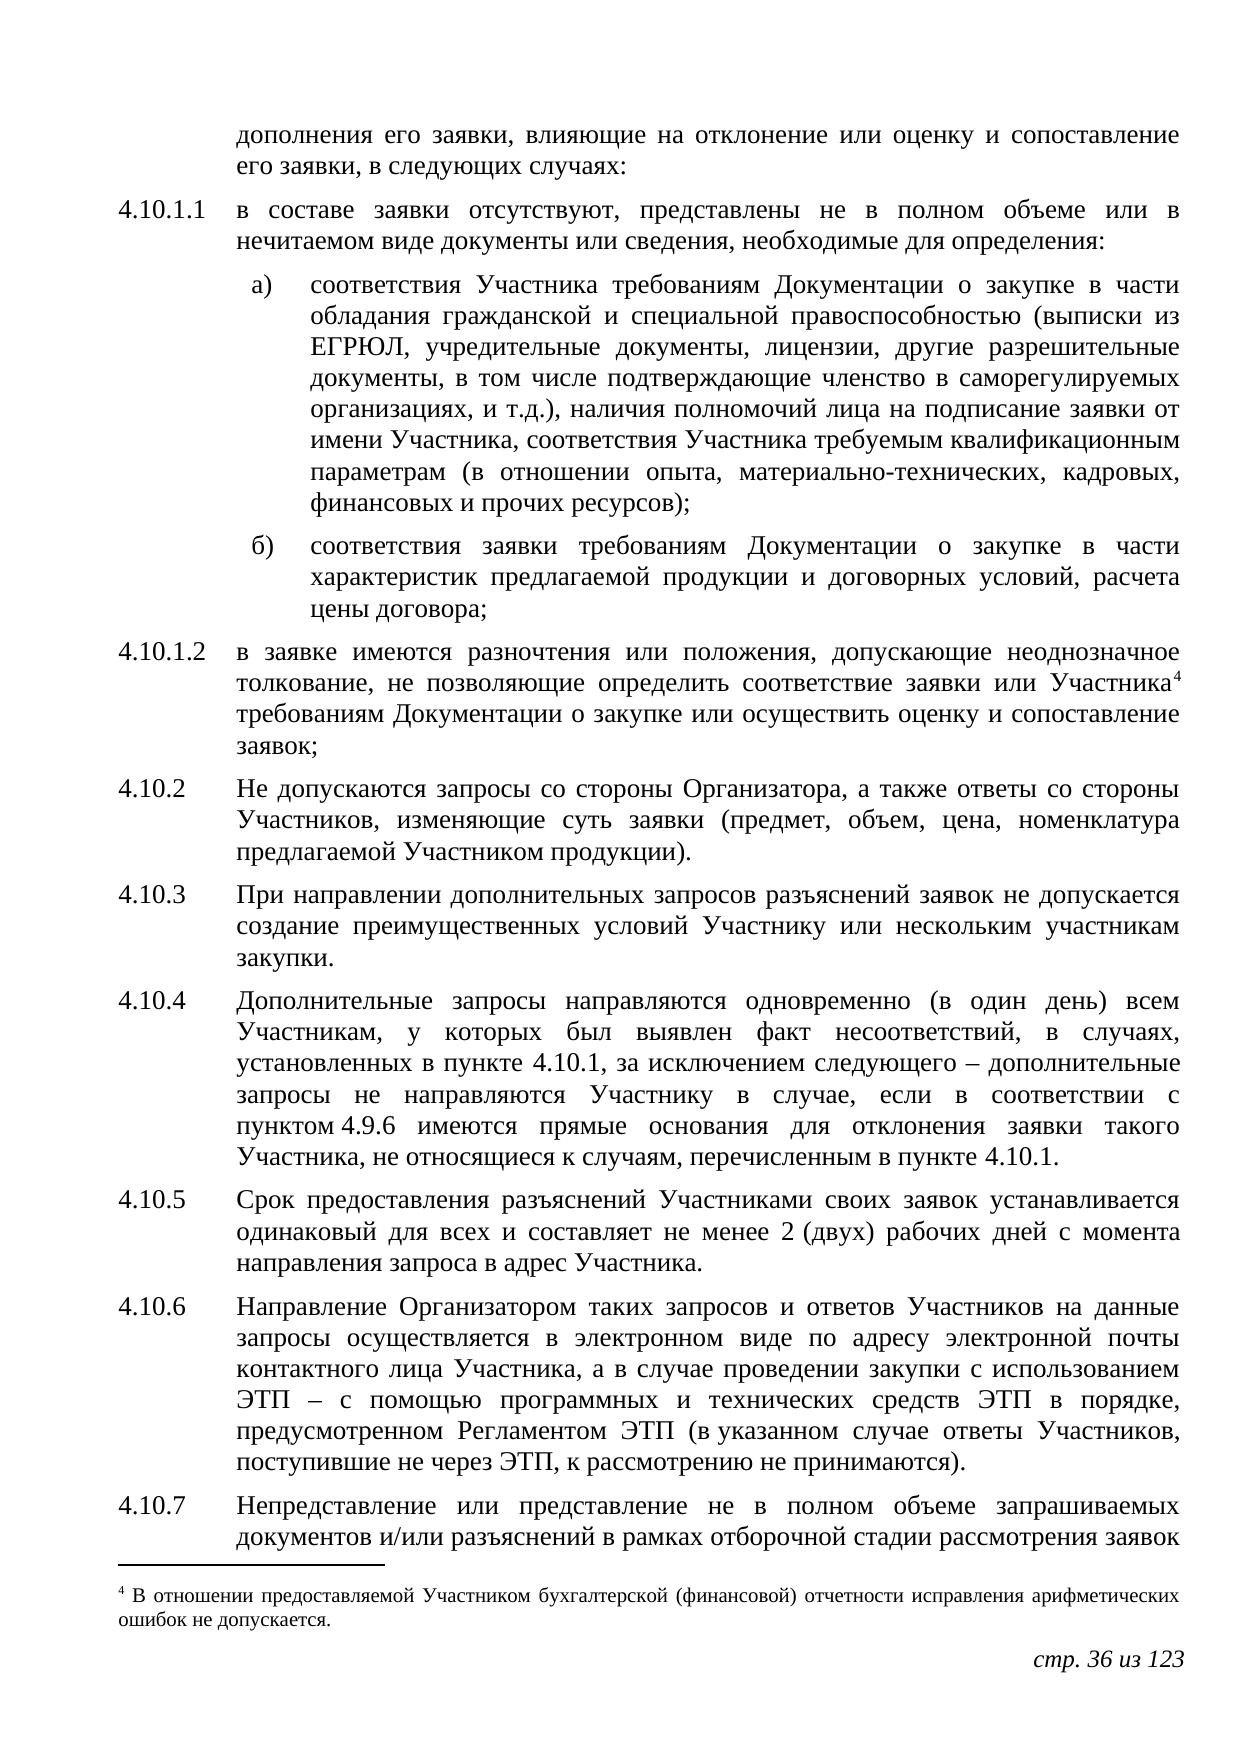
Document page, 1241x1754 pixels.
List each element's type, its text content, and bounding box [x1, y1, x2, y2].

text При направлении дополнительных запросов разъяснений заявок не допускается создание преимущественных условий Участнику или нескольким участникам закупки. [118, 878, 1181, 972]
text Направление Организатором таких запросов и ответов Участников на данные запросы осуществляется в электронном виде по адресу электронной почты контактного лица Участника, а в случае проведении закупки с использованием ЭТП – с помощью программных и технических средств ЭТП в порядке, предусмотренном Регламентом ЭТП (в указанном случае ответы Участников, поступившие не через ЭТП, к рассмотрению не принимаются). [118, 1289, 1181, 1476]
text соответствия Участника требованиям Документации о закупке в части обладания гражданской и специальной правоспособностью (выписки из ЕГРЮЛ, учредительные документы, лицензии, другие разрешительные документы, в том числе подтверждающие членство в саморегулируемых организациях, и т.д.), наличия полномочий лица на подписание заявки от имени Участника, соответствия Участника требуемым квалификационным параметрам (в отношении опыта, материально-технических, кадровых, финансовых и прочих ресурсов); [251, 268, 1181, 517]
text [118, 118, 1181, 180]
text Не допускаются запросы со стороны Организатора, а также ответы со стороны Участников, изменяющие суть заявки (предмет, объем, цена, номенклатура предлагаемой Участником продукции). [118, 772, 1181, 866]
text соответствия заявки требованиям Документации о закупке в части характеристик предлагаемой продукции и договорных условий, расчета цены договора; [251, 529, 1181, 623]
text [118, 1489, 1181, 1551]
list в составе заявки отсутствуют, представлены не в полном объеме или в нечитаемом виде документы или сведения, необходимые для определения: [118, 193, 1181, 255]
text Срок предоставления разъяснений Участниками своих заявок устанавливается одинаковый для всех и составляет не менее 2 (двух) рабочих дней с момента направления запроса в адрес Участника. [118, 1184, 1181, 1277]
text Дополнительные запросы направляются одновременно (в один день) всем Участникам, у которых был выявлен факт несоответствий, в случаях, установленных в пункте 4.10.1, за исключением следующего – дополнительные запросы не направляются Участнику в случае, если в соответствии с пунктом 4.9.6 имеются прямые основания для отклонения заявки такого Участника, не относящиеся к случаям, перечисленным в пункте 4.10.1. [118, 984, 1181, 1171]
list в заявке имеются разночтения или положения, допускающие неоднозначное толкование, не позволяющие определить соответствие заявки или Участника требованиям Документации о закупке или осуществить оценку и сопоставление заявок; [118, 635, 1181, 760]
